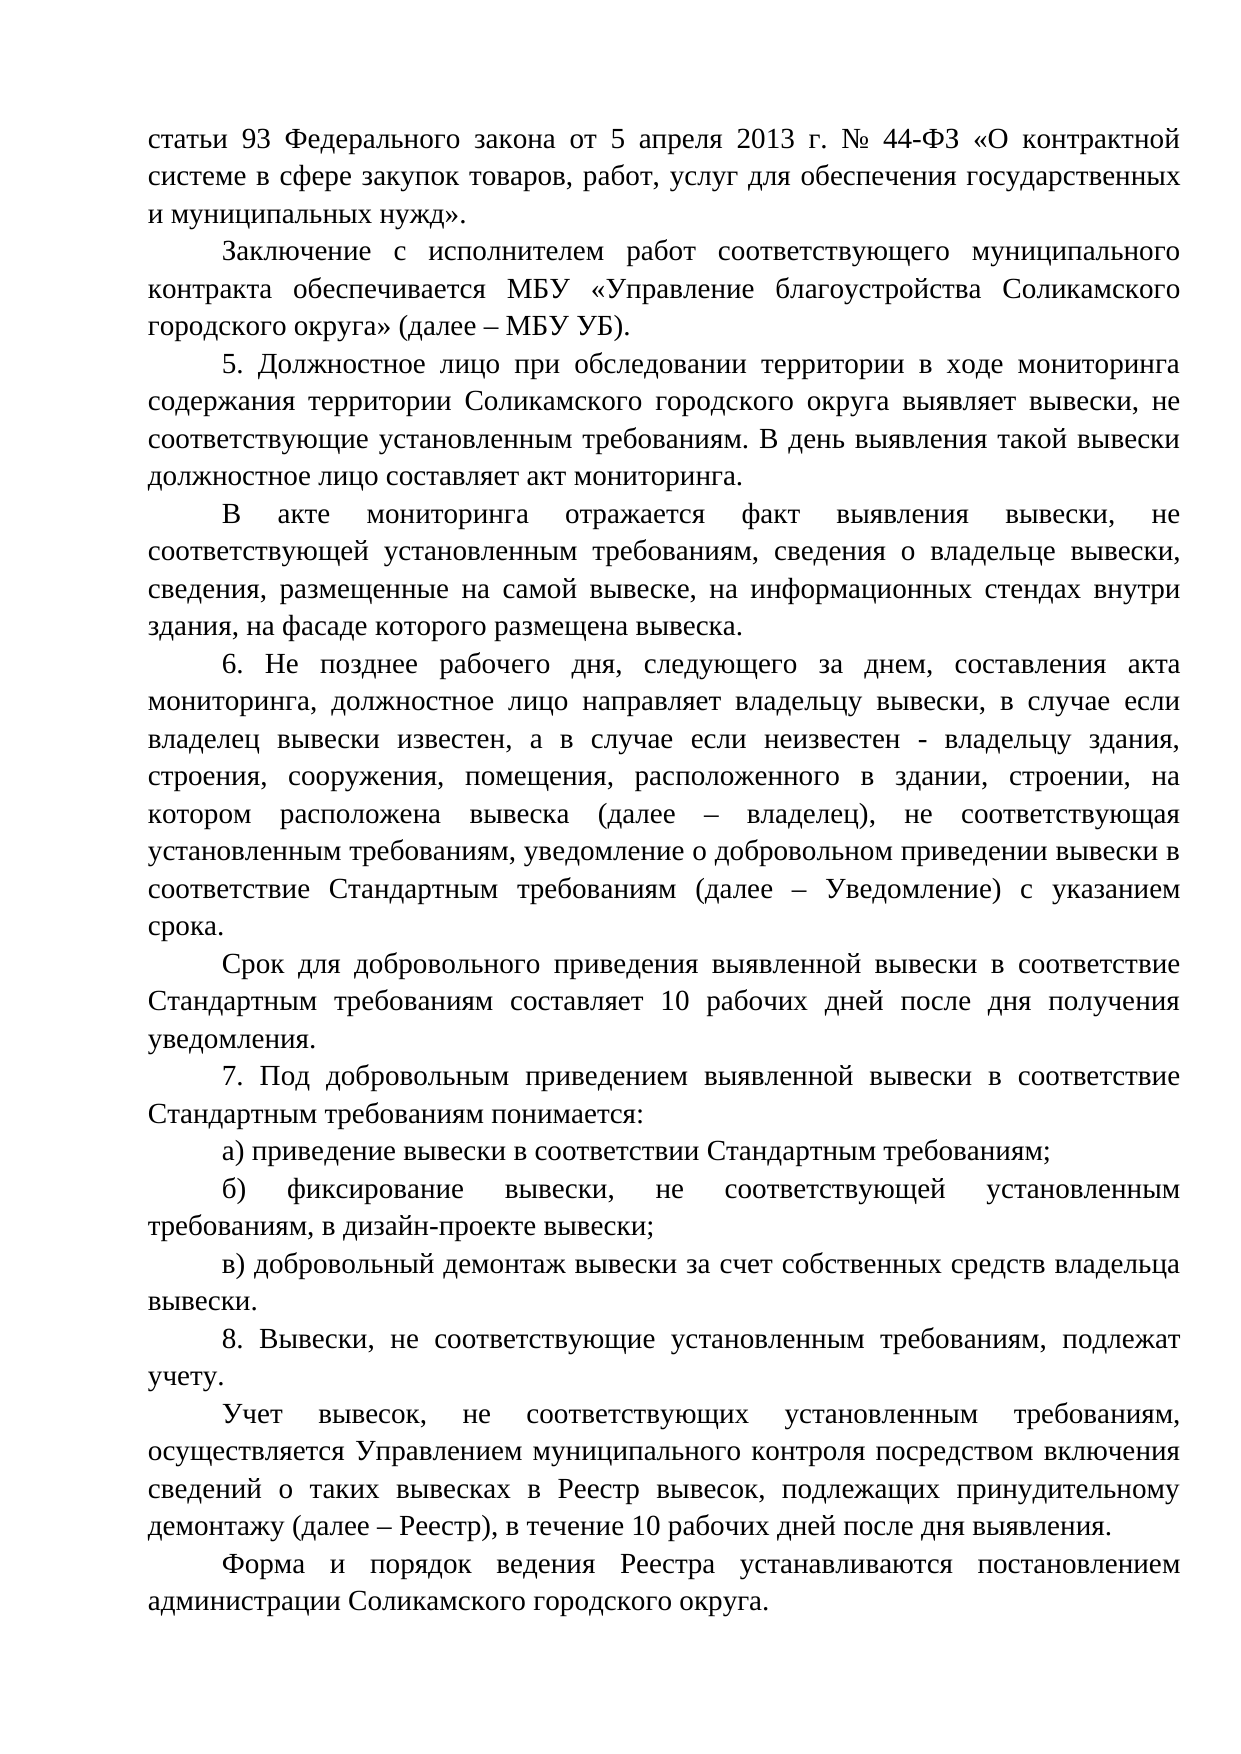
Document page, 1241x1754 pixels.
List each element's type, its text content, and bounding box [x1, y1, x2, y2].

text Форма и порядок ведения Реестра устанавливаются постановлением администрации Соликамского городского округа. [148, 1543, 1181, 1618]
text 5. Должностное лицо при обследовании территории в ходе мониторинга содержания территории Соликамского городского округа выявляет вывески, не соответствующие установленным требованиям. В день выявления такой вывески должностное лицо составляет акт мониторинга. [148, 343, 1181, 493]
text а) приведение вывески в соответствии Стандартным требованиям; [148, 1131, 1181, 1168]
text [148, 118, 1181, 231]
text б) фиксирование вывески, не соответствующей установленным требованиям, в дизайн-проекте вывески; [148, 1168, 1181, 1243]
text в) добровольный демонтаж вывески за счет собственных средств владельца вывески. [148, 1243, 1181, 1318]
text 8. Вывески, не соответствующие установленным требованиям, подлежат учету. [148, 1318, 1181, 1393]
text В акте мониторинга отражается факт выявления вывески, не соответствующей установленным требованиям, сведения о владельце вывески, сведения, размещенные на самой вывеске, на информационных стендах внутри здания, на фасаде которого размещена вывеска. [148, 493, 1181, 643]
text Срок для добровольного приведения выявленной вывески в соответствие Стандартным требованиям составляет 10 рабочих дней после дня получения уведомления. [148, 943, 1181, 1056]
text 7. Под добровольным приведением выявленной вывески в соответствие Стандартным требованиям понимается: [148, 1056, 1181, 1131]
text Заключение с исполнителем работ соответствующего муниципального контракта обеспечивается МБУ «Управление благоустройства Соликамского городского округа» (далее – МБУ УБ). [148, 231, 1181, 343]
text Учет вывесок, не соответствующих установленным требованиям, осуществляется Управлением муниципального контроля посредством включения сведений о таких вывесках в Реестр вывесок, подлежащих принудительному демонтажу (далее – Реестр), в течение 10 рабочих дней после дня выявления. [148, 1393, 1181, 1543]
text 6. Не позднее рабочего дня, следующего за днем, составления акта мониторинга, должностное лицо направляет владельцу вывески, в случае если владелец вывески известен, а в случае если неизвестен - владельцу здания, строения, сооружения, помещения, расположенного в здании, строении, на котором расположена вывеска (далее – владелец), не соответствующая установленным требованиям, уведомление о добровольном приведении вывески в соответствие Стандартным требованиям (далее – Уведомление) с указанием срока. [148, 643, 1181, 943]
